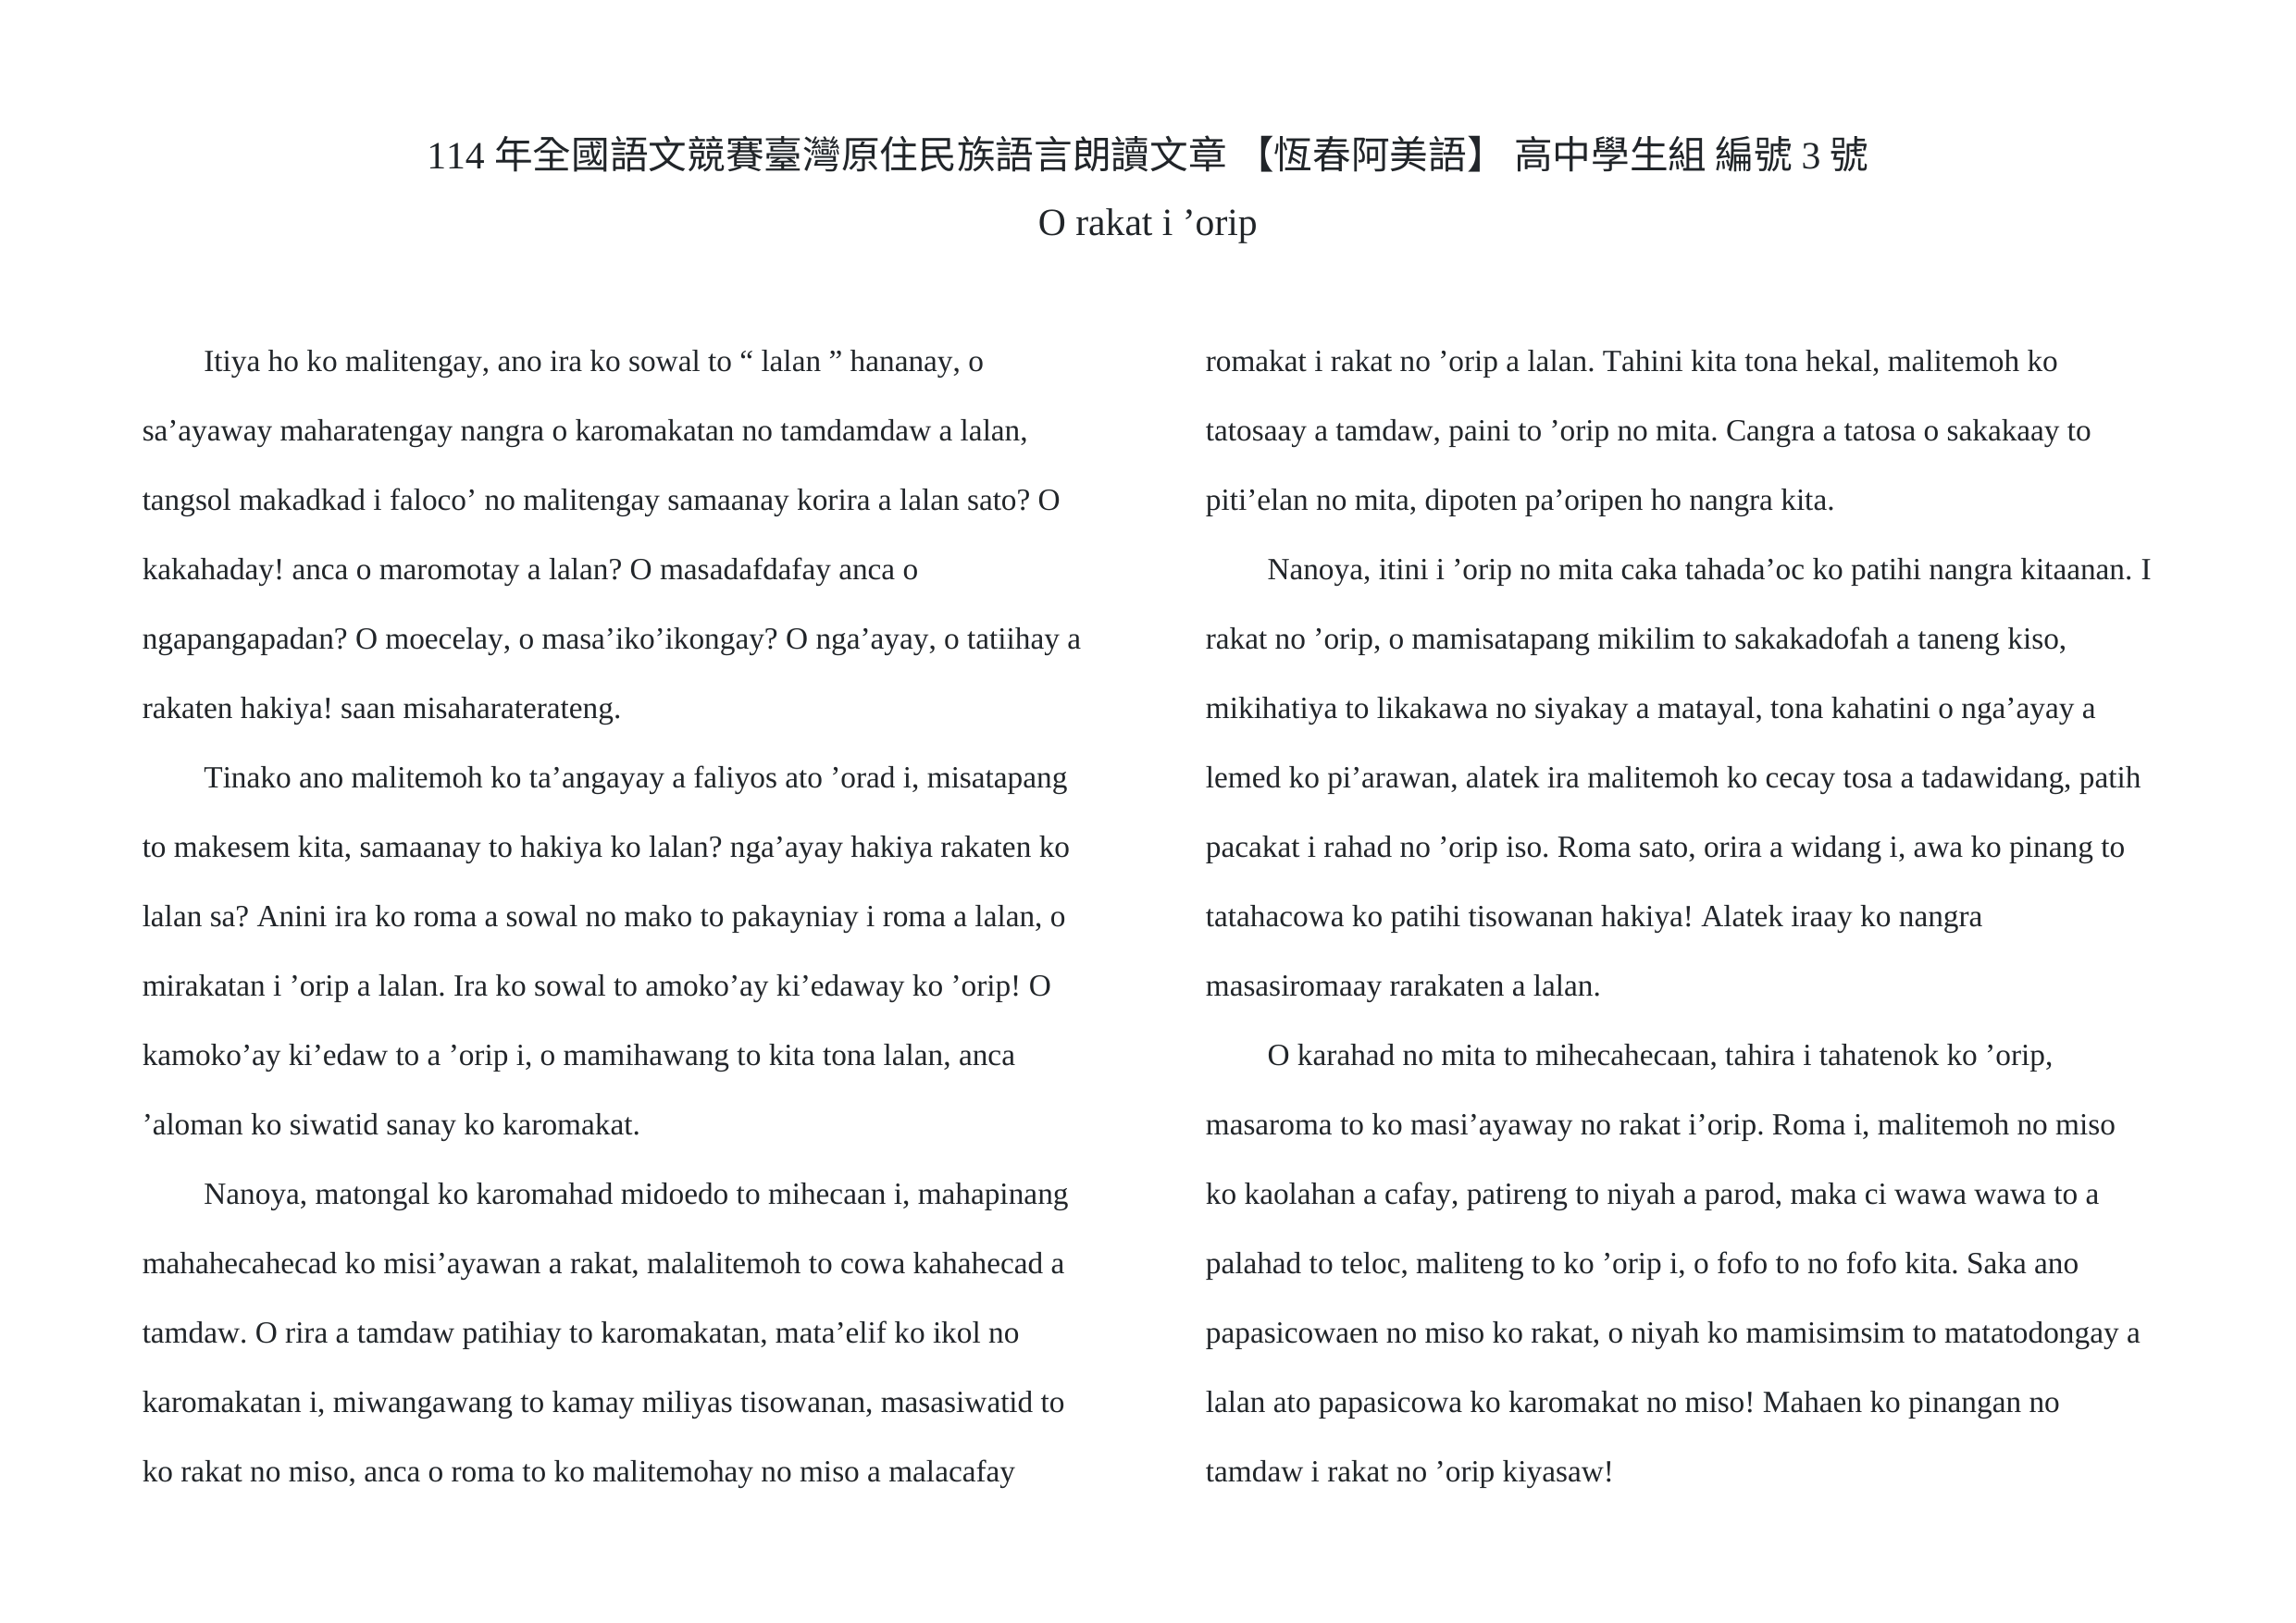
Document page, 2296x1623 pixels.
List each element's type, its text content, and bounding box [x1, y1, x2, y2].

text O rakat i ’orip [142, 187, 2153, 256]
text O karahad no mita to mihecahecaan, tahira i tahatenok ko ’orip, masaroma to ko masi’ayaway no rakat i’orip. Roma i, malitemoh no miso ko kaolahan a cafay, patireng to niyah a parod, maka ci wawa wawa to a palahad to teloc, maliteng to ko ’orip i, o fofo to no fofo kita. Saka ano papasicowaen no miso ko rakat, o niyah ko mamisimsim to matatodongay a lalan ato papasicowa ko karomakat no miso! Mahaen ko pinangan no tamdaw i rakat no ’orip kiyasaw! [1206, 1020, 2153, 1505]
text Nanoya, itini i ’orip no mita caka tahada’oc ko patihi nangra kitaanan. I rakat no ’orip, o mamisatapang mikilim to sakakadofah a taneng kiso, mikihatiya to likakawa no siyakay a matayal, tona kahatini o nga’ayay a lemed ko pi’arawan, alatek ira malitemoh ko cecay tosa a tadawidang, patih pacakat i rahad no ’orip iso. Roma sato, orira a widang i, awa ko pinang to tatahacowa ko patihi tisowanan hakiya! Alatek iraay ko nangra masasiromaay rarakaten a lalan. [1206, 534, 2153, 1020]
text Nanoya, matongal ko karomahad midoedo to mihecaan i, mahapinang mahahecahecad ko misi’ayawan a rakat, malalitemoh to cowa kahahecad a tamdaw. O rira a tamdaw patihiay to karomakatan, mata’elif ko ikol no karomakatan i, miwangawang to kamay miliyas tisowanan, masasiwatid to ko rakat no miso, anca o roma to ko malitemohay no miso a malacafay romakat i rakat no ’orip a lalan. Tahini kita tona hekal, malitemoh ko tatosaay a tamdaw, paini to ’orip no mita. Cangra a tatosa o sakakaay to piti’elan no mita, dipoten pa’oripen ho nangra kita. [1206, 326, 2153, 534]
text Itiya ho ko malitengay, ano ira ko sowal to “ lalan ” hananay, o sa’ayaway maharatengay nangra o karomakatan no tamdamdaw a lalan, tangsol makadkad i faloco’ no malitengay samaanay korira a lalan sato? O kakahaday! anca o maromotay a lalan? O masadafdafay anca o ngapangapadan? O moecelay, o masa’iko’ikongay? O nga’ayay, o tatiihay a rakaten hakiya! saan misaharaterateng. [142, 326, 1090, 742]
text Nanoya, matongal ko karomahad midoedo to mihecaan i, mahapinang mahahecahecad ko misi’ayawan a rakat, malalitemoh to cowa kahahecad a tamdaw. O rira a tamdaw patihiay to karomakatan, mata’elif ko ikol no karomakatan i, miwangawang to kamay miliyas tisowanan, masasiwatid to ko rakat no miso, anca o roma to ko malitemohay no miso a malacafay romakat i rakat no ’orip a lalan. Tahini kita tona hekal, malitemoh ko tatosaay a tamdaw, paini to ’orip no mita. Cangra a tatosa o sakakaay to piti’elan no mita, dipoten pa’oripen ho nangra kita. [142, 1158, 1090, 1505]
text 114 年全國語文競賽臺灣原住民族語言朗讀文章 【恆春阿美語】 高中學生組 編號 3 號 [142, 118, 2153, 187]
text Tinako ano malitemoh ko ta’angayay a faliyos ato ’orad i, misatapang to makesem kita, samaanay to hakiya ko lalan? nga’ayay hakiya rakaten ko lalan sa? Anini ira ko roma a sowal no mako to pakayniay i roma a lalan, o mirakatan i ’orip a lalan. Ira ko sowal to amoko’ay ki’edaway ko ’orip! O kamoko’ay ki’edaw to a ’orip i, o mamihawang to kita tona lalan, anca ’aloman ko siwatid sanay ko karomakat. [142, 742, 1090, 1158]
